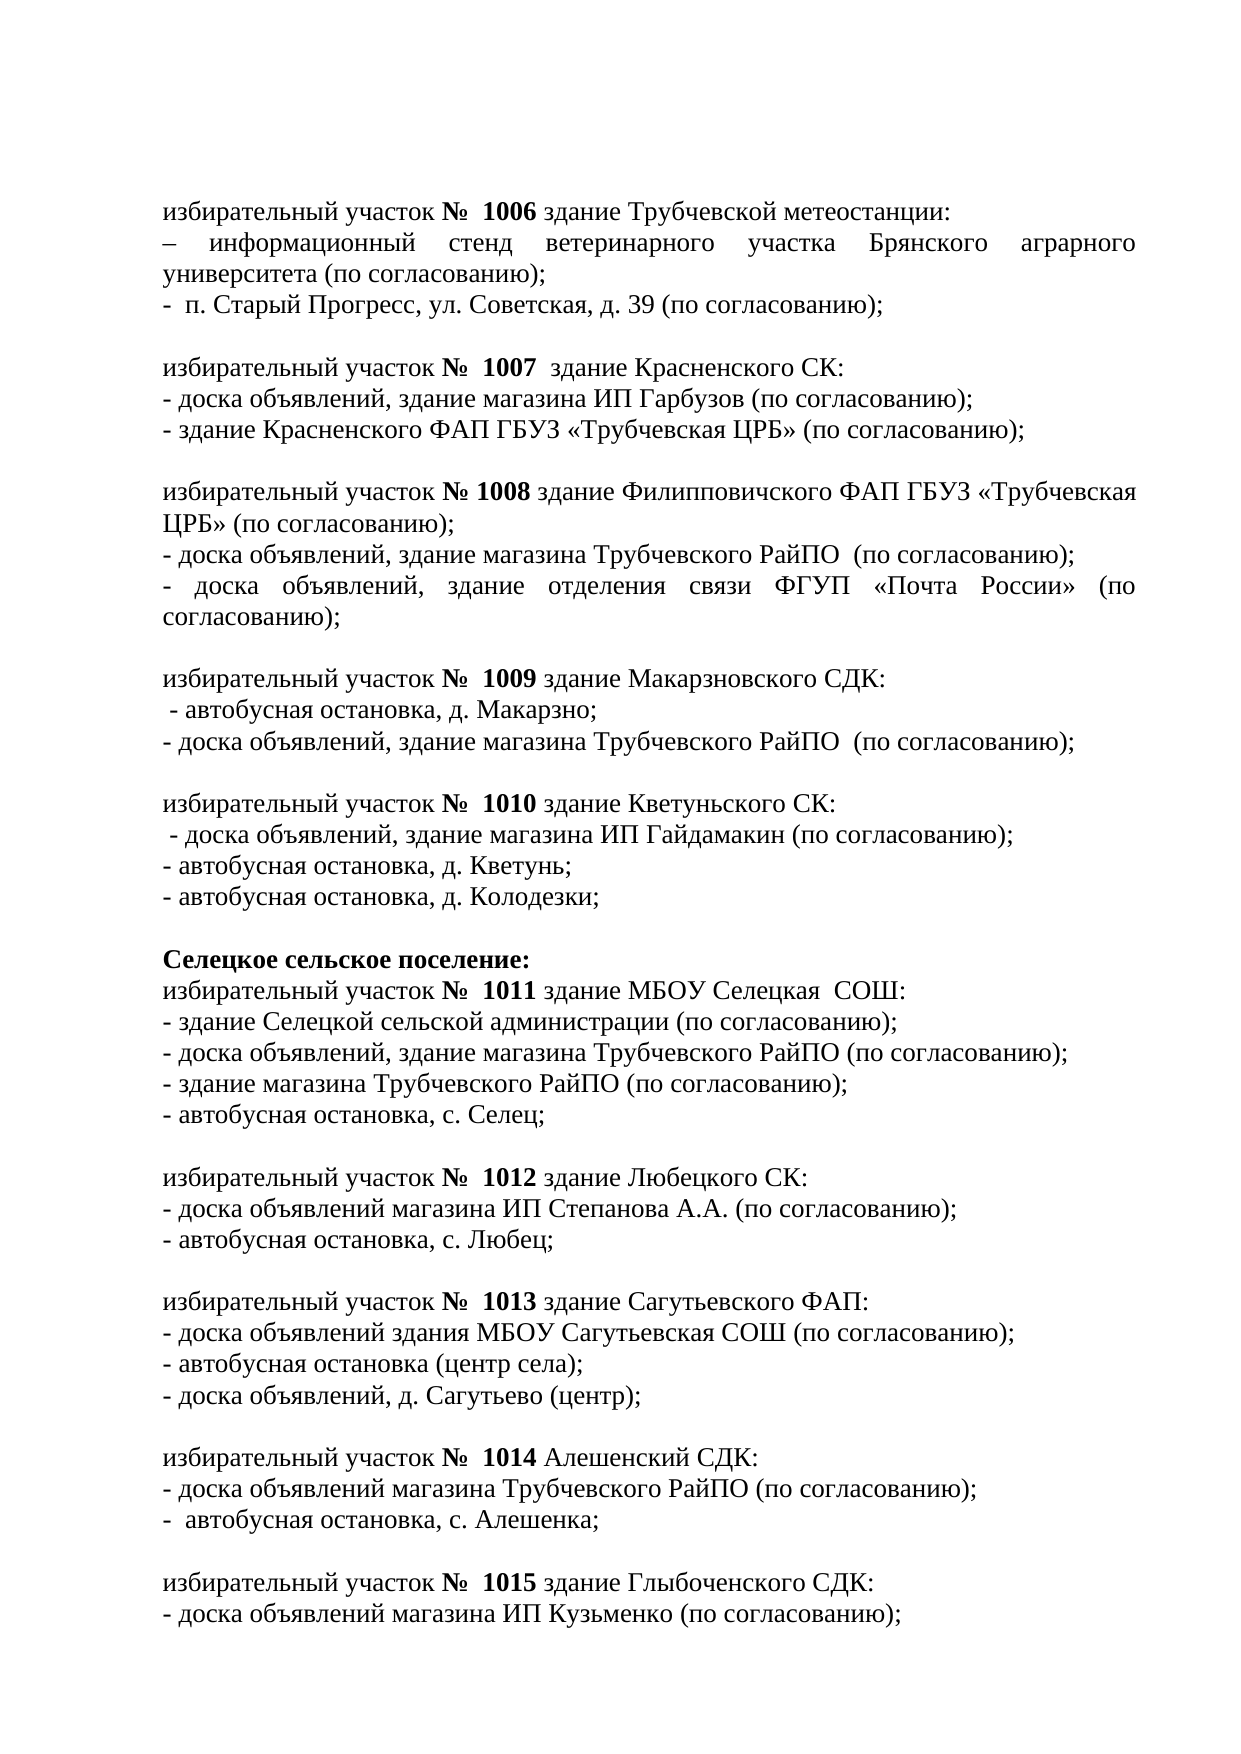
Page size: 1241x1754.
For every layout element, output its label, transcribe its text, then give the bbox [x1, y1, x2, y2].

text избирательный участок № 1010 здание Кветуньского СК: [162, 787, 1137, 818]
text - доска объявлений, здание магазина Трубчевского РайПО (по согласованию); [162, 538, 1137, 569]
text избирательный участок № 1013 здание Сагутьевского ФАП: [162, 1285, 1137, 1316]
text - автобусная остановка, с. Любец; [162, 1223, 1137, 1254]
text – информационный стенд ветеринарного участка Брянского аграрного университета (по согласованию); [162, 226, 1137, 289]
text избирательный участок № 1008 здание Филипповичского ФАП ГБУЗ «Трубчевская ЦРБ» (по согласованию); [162, 476, 1137, 538]
text избирательный участок № 1012 здание Любецкого СК: [162, 1161, 1137, 1192]
text - доска объявлений, здание магазина Трубчевского РайПО (по согласованию); [162, 1036, 1137, 1067]
text - здание Красненского ФАП ГБУЗ «Трубчевская ЦРБ» (по согласованию); [162, 413, 1137, 444]
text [162, 1472, 1137, 1503]
text - доска объявлений магазина ИП Степанова А.А. (по согласованию); [162, 1192, 1137, 1223]
text Селецкое сельское поселение: [162, 943, 1137, 974]
text избирательный участок № 1014 Алешенский СДК: [162, 1441, 1137, 1472]
text - автобусная остановка, д. Кветунь; [162, 849, 1137, 880]
text избирательный участок № 1006 здание Трубчевской метеостанции: [162, 195, 1137, 226]
text - доска объявлений, здание магазина Трубчевского РайПО (по согласованию); [162, 725, 1137, 756]
text избирательный участок № 1015 здание Глыбоченского СДК: [162, 1566, 1137, 1597]
text - доска объявлений, здание магазина ИП Гарбузов (по согласованию); [162, 382, 1137, 413]
text - доска объявлений, д. Сагутьево (центр); [162, 1379, 1137, 1410]
text избирательный участок № 1007 здание Красненского СК: [162, 351, 1137, 382]
text - автобусная остановка, д. Макарзно; [162, 693, 1137, 725]
text избирательный участок № 1009 здание Макарзновского СДК: [162, 662, 1137, 693]
text - автобусная остановка, с. Алешенка; [162, 1503, 1137, 1534]
text - доска объявлений, здание отделения связи ФГУП «Почта России» (по согласованию); [162, 569, 1137, 631]
text - автобусная остановка (центр села); [162, 1348, 1137, 1379]
text - доска объявлений здания МБОУ Сагутьевская СОШ (по согласованию); [162, 1316, 1137, 1348]
text - здание магазина Трубчевского РайПО (по согласованию); [162, 1067, 1137, 1098]
text - доска объявлений магазина ИП Кузьменко (по согласованию); [162, 1597, 1137, 1628]
text избирательный участок № 1011 здание МБОУ Селецкая СОШ: [162, 974, 1137, 1005]
text - автобусная остановка, д. Колодезки; [162, 880, 1137, 912]
text - доска объявлений, здание магазина ИП Гайдамакин (по согласованию); [162, 818, 1137, 849]
text - п. Старый Прогресс, ул. Советская, д. 39 (по согласованию); [162, 289, 1137, 320]
text - автобусная остановка, с. Селец; [162, 1098, 1137, 1129]
text - здание Селецкой сельской администрации (по согласованию); [162, 1005, 1137, 1036]
